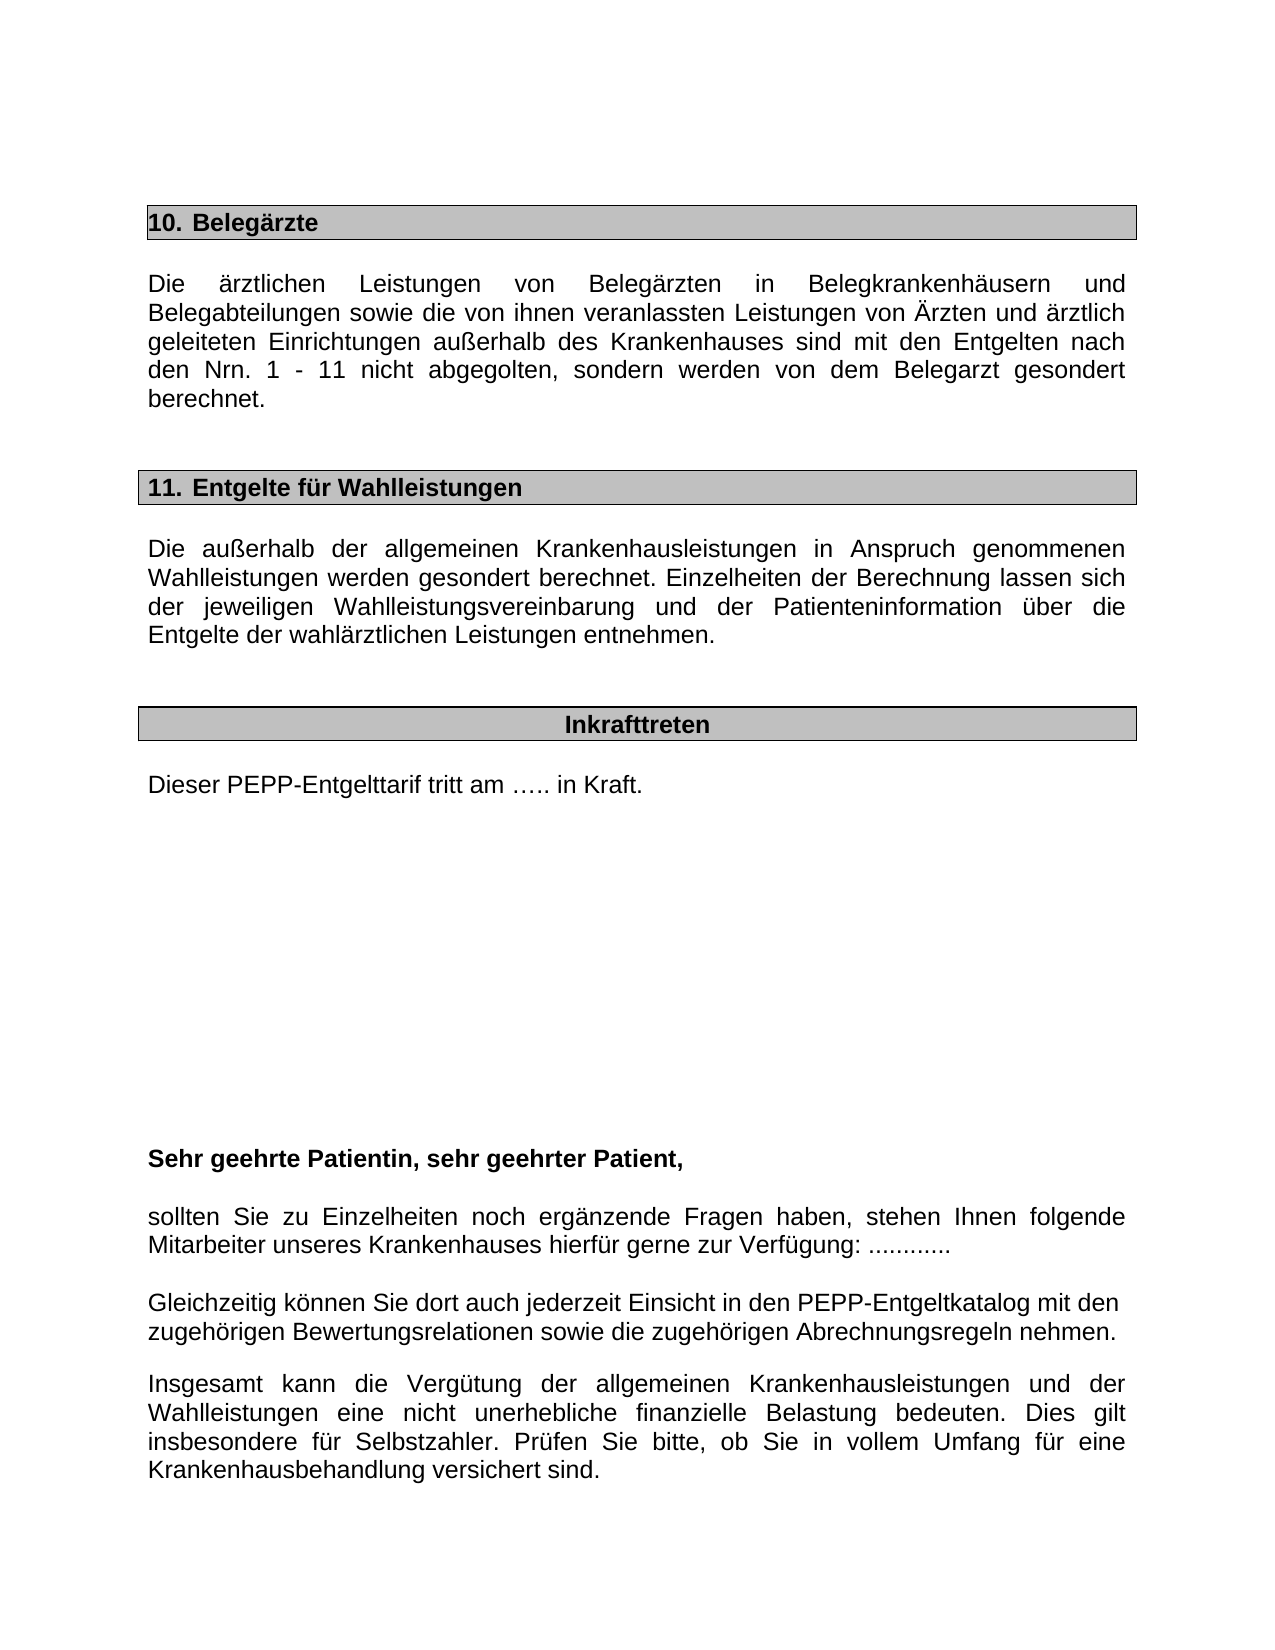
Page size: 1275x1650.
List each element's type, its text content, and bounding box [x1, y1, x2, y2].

text 11. Entgelte für Wahlleistungen [139, 471, 1136, 504]
text Inkrafttreten [139, 708, 1136, 740]
text Dieser PEPP-Entgelttarif tritt am ….. in Kraft. [148, 770, 1127, 799]
text 10. Belegärzte [148, 206, 1136, 239]
subtitle Insgesamt kann die Vergütung der allgemeinen Krankenhausleistungen und der Wahlleistungen eine nicht unerhebliche finanzielle Belastung bedeuten. Dies gilt insbesondere für Selbstzahler. Prüfen Sie bitte, ob Sie in vollem Umfang für eine Krankenhausbehandlung versichert sind. [148, 1369, 1127, 1484]
text Gleichzeitig können Sie dort auch jederzeit Einsicht in den PEPP-Entgeltkatalog mit den zugehörigen Bewertungsrelationen sowie die zugehörigen Abrechnungsregeln nehmen. [148, 1288, 1127, 1345]
subtitle Sehr geehrte Patientin, sehr geehrter Patient, [148, 1144, 1127, 1173]
subtitle sollten Sie zu Einzelheiten noch ergänzende Fragen haben, stehen Ihnen folgende Mitarbeiter unseres Krankenhauses hierfür gerne zur Verfügung: ............ [148, 1201, 1127, 1259]
text Die ärztlichen Leistungen von Belegärzten in Belegkrankenhäusern und Belegabteilungen sowie die von ihnen veranlassten Leistungen von Ärzten und ärztlich geleiteten Einrichtungen außerhalb des Krankenhauses sind mit den Entgelten nach den Nrn. 1 - 11 nicht abgegolten, sondern werden von dem Belegarzt gesondert berechnet. [148, 269, 1127, 413]
text Die außerhalb der allgemeinen Krankenhausleistungen in Anspruch genommenen Wahlleistungen werden gesondert berechnet. Einzelheiten der Berechnung lassen sich der jeweiligen Wahlleistungsvereinbarung und der Patienteninformation über die Entgelte der wahlärztlichen Leistungen entnehmen. [148, 534, 1127, 649]
